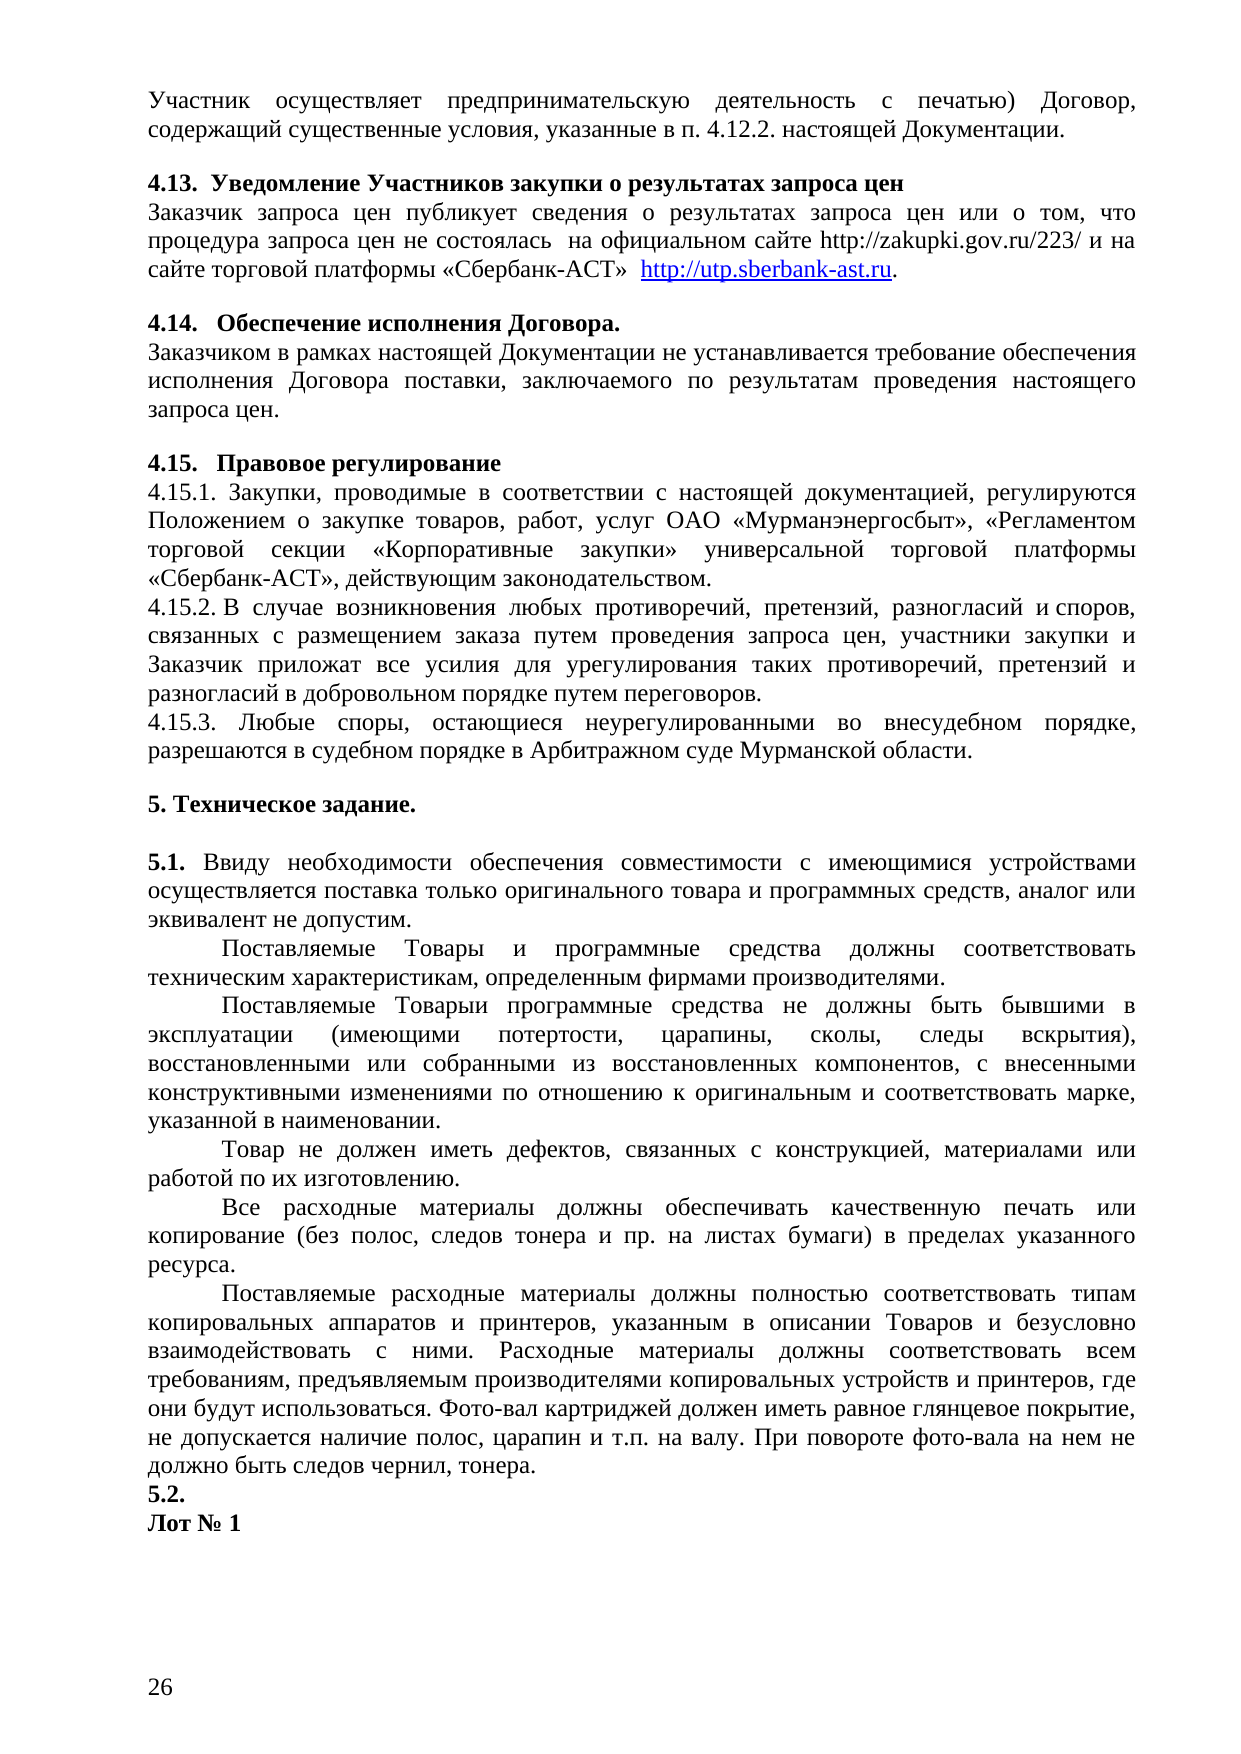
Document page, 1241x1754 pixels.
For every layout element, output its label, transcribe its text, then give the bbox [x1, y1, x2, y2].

text Поставляемые расходные материалы должны полностью соответствовать типам копировальных аппаратов и принтеров, указанным в описании Товаров и безусловно взаимодействовать с ними. Расходные материалы должны соответствовать всем требованиям, предъявляемым производителями копировальных устройств и принтеров, где они будут использоваться. Фото-вал картриджей должен иметь равное глянцевое покрытие, не допускается наличие полос, царапин и т.п. на валу. При повороте фото-вала на нем не должно быть следов чернил, тонера. [148, 1278, 1137, 1479]
text 4.15. Правовое регулирование [148, 448, 1137, 477]
text 5. Техническое задание. [148, 789, 1137, 818]
text Поставляемые Товары и программные средства должны соответствовать техническим характеристикам, определенным фирмами производителями. [148, 933, 1137, 990]
text 4.13. Уведомление Участников закупки о результатах запроса цен [148, 168, 1137, 197]
text 4.15.1. Закупки, проводимые в соответствии с настоящей документацией, регулируются Положением о закупке товаров, работ, услуг ОАО «Мурманэнергосбыт», «Регламентом торговой секции «Корпоративные закупки» универсальной торговой платформы «Сбербанк-АСТ», действующим законодательством. [148, 477, 1137, 592]
text 4.15.3. Любые споры, остающиеся неурегулированными во внесудебном порядке, разрешаются в судебном порядке в Арбитражном суде Мурманской области. [148, 707, 1137, 764]
text Поставляемые Товарыи программные средства не должны быть бывшими в эксплуатации (имеющими потертости, царапины, сколы, следы вскрытия), восстановленными или собранными из восстановленных компонентов, с внесенными конструктивными изменениями по отношению к оригинальным и соответствовать марке, указанной в наименовании. [148, 990, 1137, 1134]
text Товар не должен иметь дефектов, связанных с конструкцией, материалами или работой по их изготовлению. [148, 1134, 1137, 1192]
text 4.15.2. В случае возникновения любых противоречий, претензий, разногласий и споров, связанных с размещением заказа путем проведения запроса цен, участники закупки и Заказчик приложат все усилия для урегулирования таких противоречий, претензий и разногласий в добровольном порядке путем переговоров. [148, 592, 1137, 707]
text Все расходные материалы должны обеспечивать качественную печать или копирование (без полос, следов тонера и пр. на листах бумаги) в пределах указанного ресурса. [148, 1192, 1137, 1278]
text Заказчиком в рамках настоящей Документации не устанавливается требование обеспечения исполнения Договора поставки, заключаемого по результатам проведения настоящего запроса цен. [148, 337, 1137, 423]
text 4.14. Обеспечение исполнения Договора. [148, 308, 1137, 337]
text 5.1. Ввиду необходимости обеспечения совместимости с имеющимися устройствами осуществляется поставка только оригинального товара и программных средств, аналог или эквивалент не допустим. [148, 847, 1137, 933]
text 5.2. [148, 1479, 1137, 1508]
text Лот № 1 [148, 1508, 1137, 1537]
text Заказчик запроса цен публикует сведения о результатах запроса цен или о том, что процедура запроса цен не состоялась на официальном сайте http://zakupki.gov.ru/223/ и на сайте торговой платформы «Сбербанк-АСТ» http://utp.sberbank-ast.ru. [148, 197, 1137, 283]
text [148, 85, 1137, 143]
